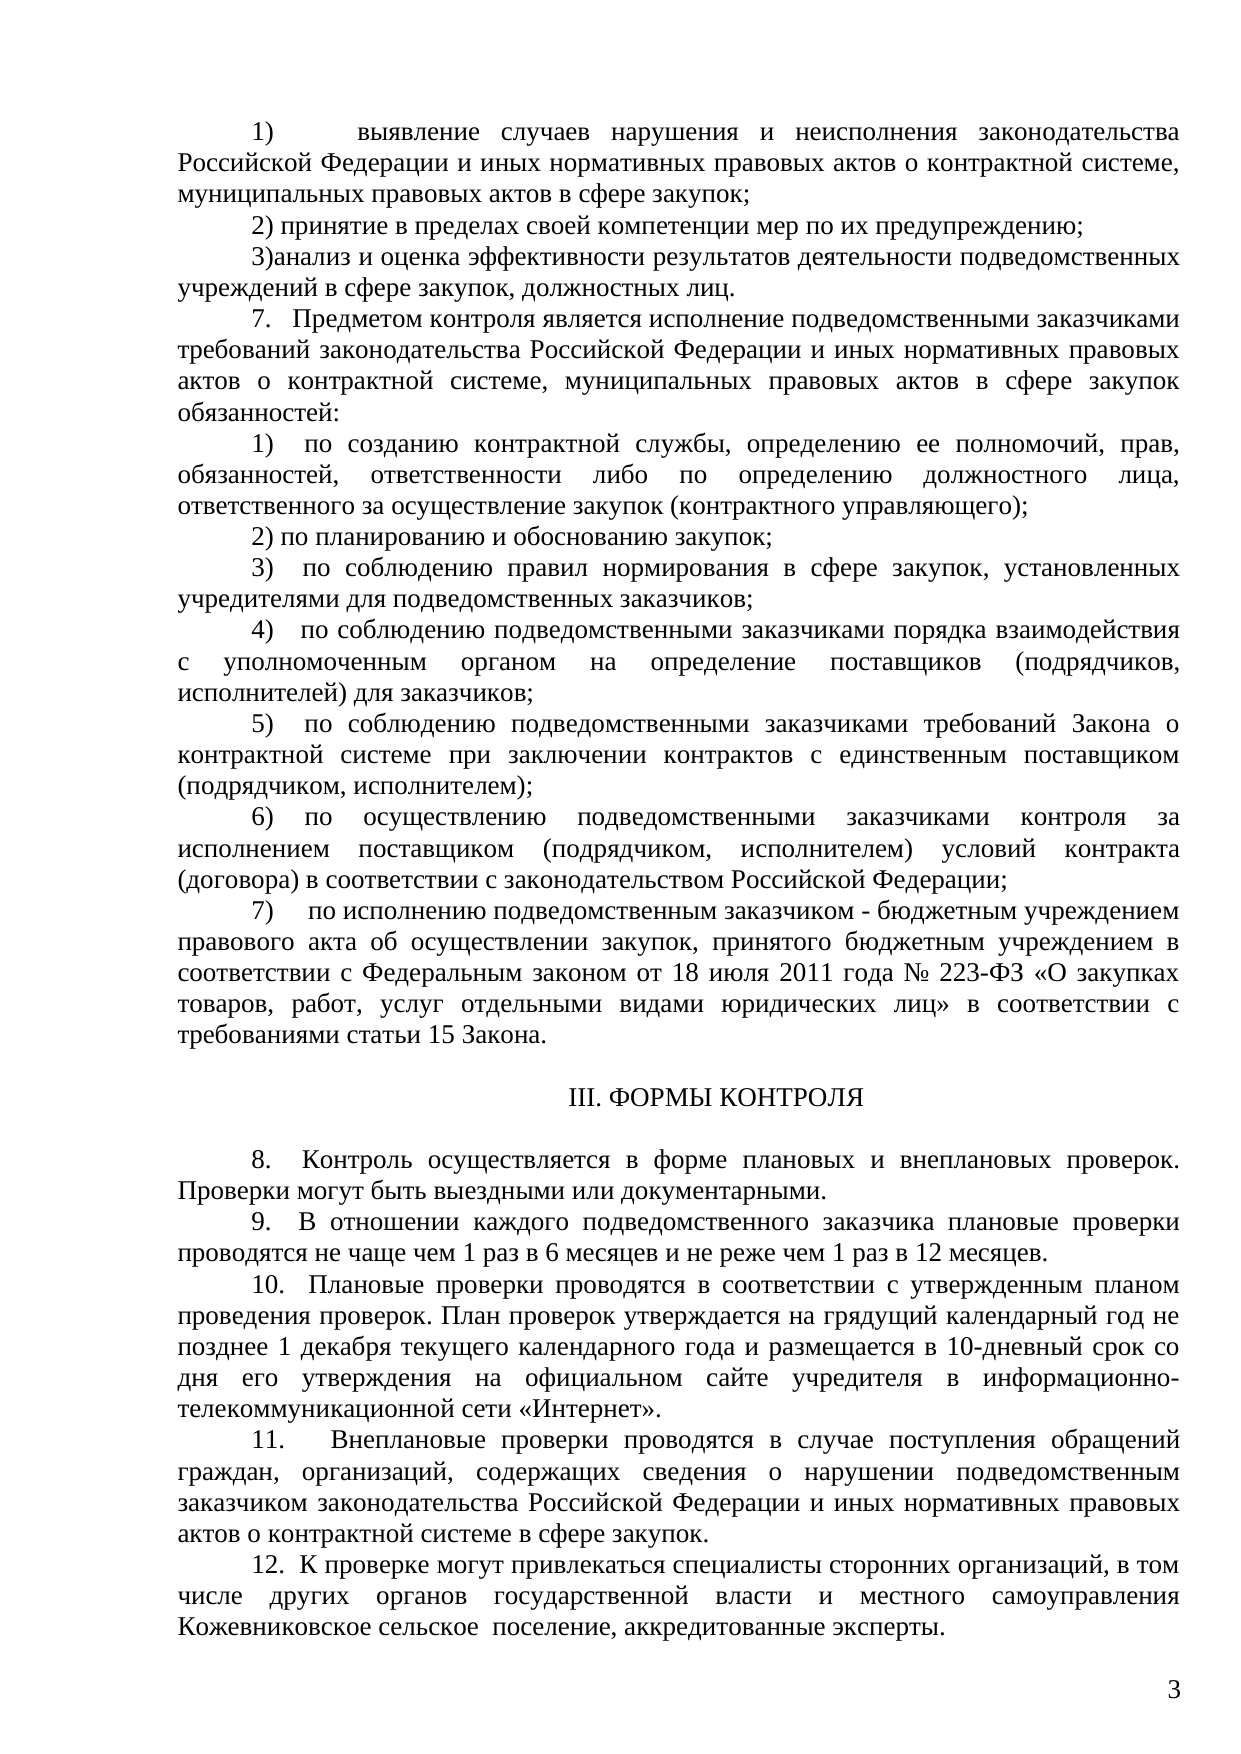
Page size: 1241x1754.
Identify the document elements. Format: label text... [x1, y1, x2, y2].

text 3)анализ и оценка эффективности результатов деятельности подведомственных учреждений в сфере закупок, должностных лиц. [177, 240, 1181, 302]
text 7) по исполнению подведомственным заказчиком - бюджетным учреждением правового акта об осуществлении закупок, принятого бюджетным учреждением в соответствии с Федеральным законом от 18 июля 2011 года № 223-ФЗ «О закупках товаров, работ, услуг отдельными видами юридических лиц» в соответствии с требованиями статьи 15 Закона. [177, 894, 1181, 1050]
text 9. В отношении каждого подведомственного заказчика плановые проверки проводятся не чаще чем 1 раз в 6 месяцев и не реже чем 1 раз в 12 месяцев. [177, 1205, 1181, 1268]
text 3) по соблюдению правил нормирования в сфере закупок, установленных учредителями для подведомственных заказчиков; [177, 551, 1181, 614]
text 6) по осуществлению подведомственными заказчиками контроля за исполнением поставщиком (подрядчиком, исполнителем) условий контракта (договора) в соответствии с законодательством Российской Федерации; [177, 801, 1181, 894]
text III. ФОРМЫ КОНТРОЛЯ [177, 1081, 1181, 1112]
text 2) по планированию и обоснованию закупок; [177, 520, 1181, 551]
text 2) принятие в пределах своей компетенции мер по их предупреждению; [177, 209, 1181, 240]
text 1) по созданию контрактной службы, определению ее полномочий, прав, обязанностей, ответственности либо по определению должностного лица, ответственного за осуществление закупок (контрактного управляющего); [177, 427, 1181, 520]
text 8. Контроль осуществляется в форме плановых и внеплановых проверок. Проверки могут быть выездными или документарными. [177, 1143, 1181, 1205]
text 4) по соблюдению подведомственными заказчиками порядка взаимодействия с уполномоченным органом на определение поставщиков (подрядчиков, исполнителей) для заказчиков; [177, 614, 1181, 707]
text 1) выявление случаев нарушения и неисполнения законодательства Российской Федерации и иных нормативных правовых актов о контрактной системе, муниципальных правовых актов в сфере закупок; [177, 115, 1181, 209]
text 5) по соблюдению подведомственными заказчиками требований Закона о контрактной системе при заключении контрактов с единственным поставщиком (подрядчиком, исполнителем); [177, 707, 1181, 801]
text 7. Предметом контроля является исполнение подведомственными заказчиками требований законодательства Российской Федерации и иных нормативных правовых актов о контрактной системе, муниципальных правовых актов в сфере закупок обязанностей: [177, 302, 1181, 427]
text 12. К проверке могут привлекаться специалисты сторонних организаций, в том числе других органов государственной власти и местного самоуправления Кожевниковское сельское поселение, аккредитованные эксперты. [177, 1548, 1181, 1641]
text 10. Плановые проверки проводятся в соответствии с утвержденным планом проведения проверок. План проверок утверждается на грядущий календарный год не позднее 1 декабря текущего календарного года и размещается в 10-дневный срок со дня его утверждения на официальном сайте учредителя в информационно-телекоммуникационной сети «Интернет». [177, 1268, 1181, 1423]
text 11. Внеплановые проверки проводятся в случае поступления обращений граждан, организаций, содержащих сведения о нарушении подведомственным заказчиком законодательства Российской Федерации и иных нормативных правовых актов о контрактной системе в сфере закупок. [177, 1423, 1181, 1548]
